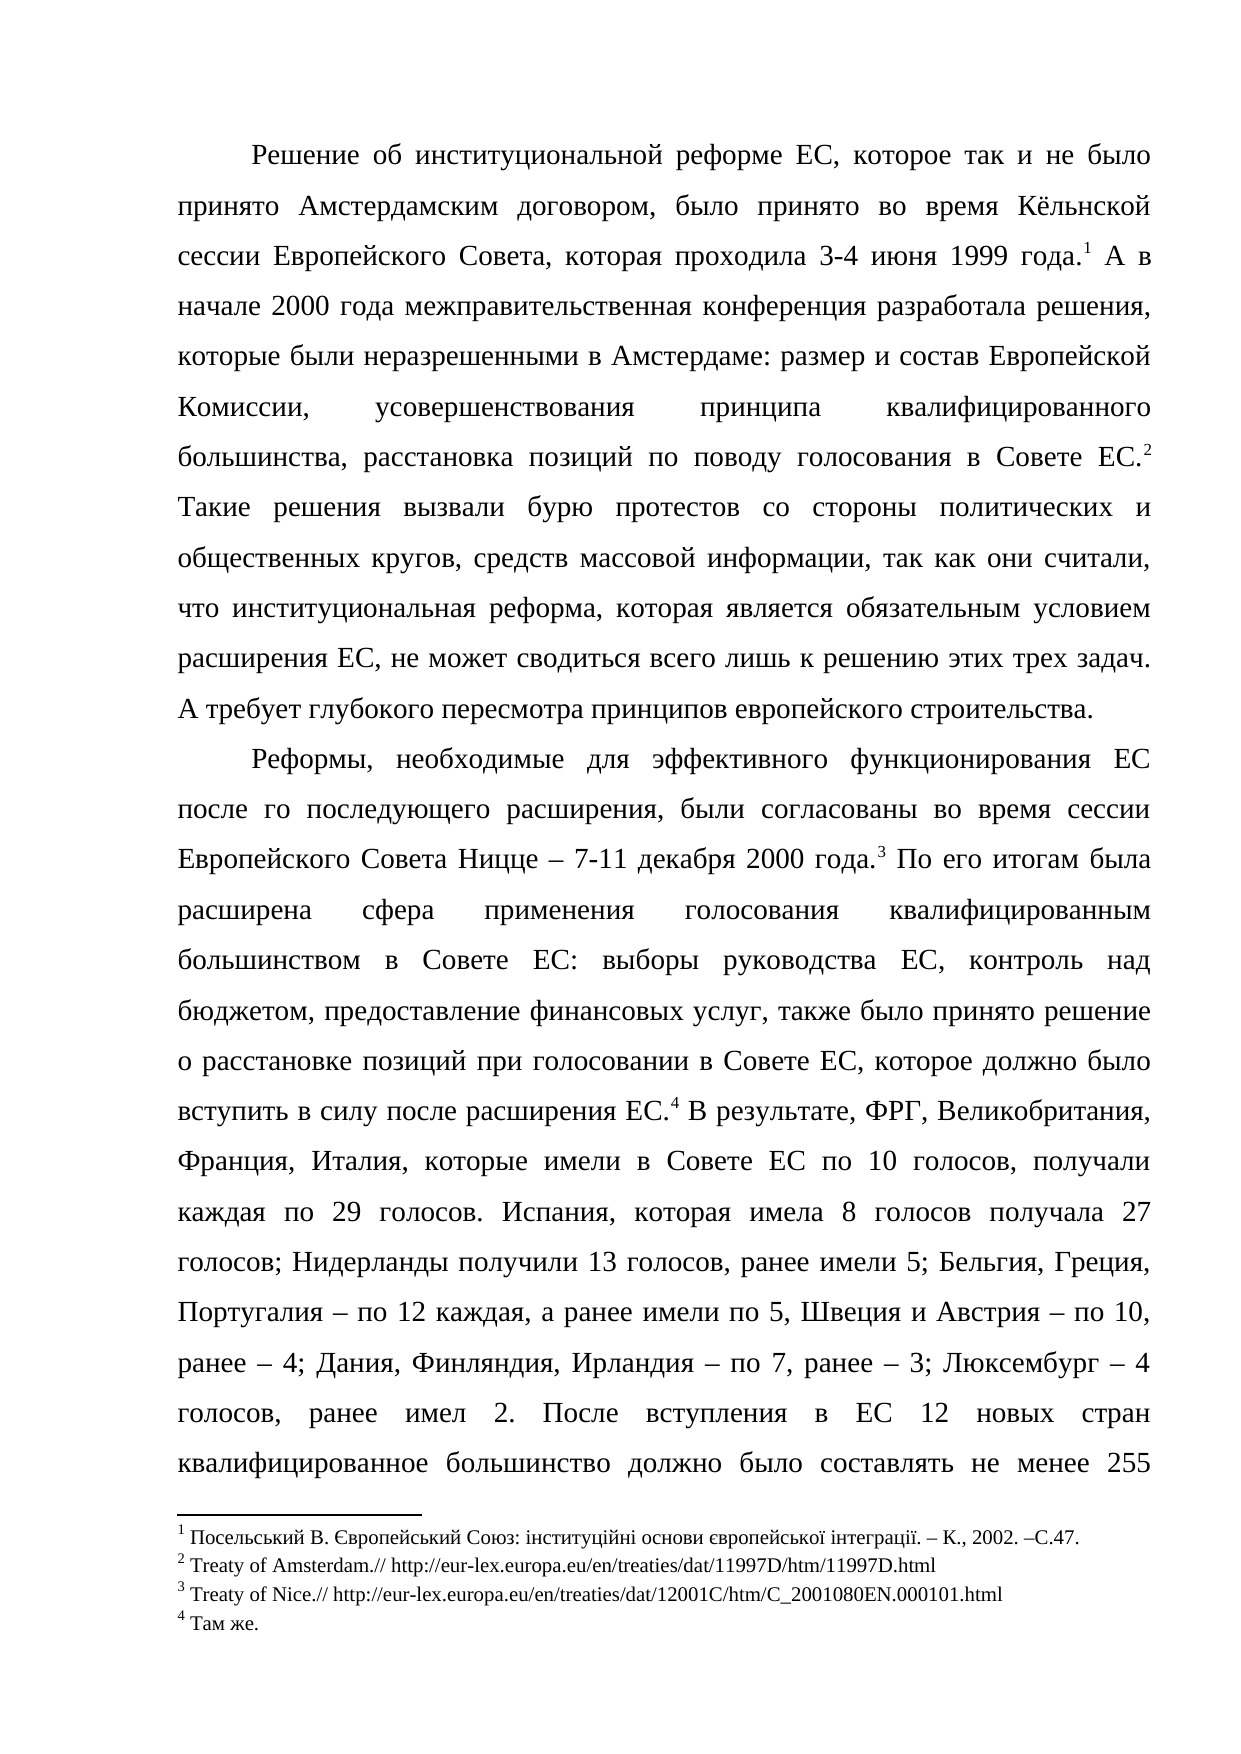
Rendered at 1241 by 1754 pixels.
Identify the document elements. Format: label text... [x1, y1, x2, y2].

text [177, 741, 1152, 1479]
text Решение об институциональной реформе ЕС, которое так и не было принято Амстердамским договором, было принято во время Кёльнской сессии Европейского Совета, которая проходила 3-4 июня 1999 года. А в начале 2000 года межправительственная конференция разработала решения, которые были неразрешенными в Амстердаме: размер и состав Европейской Комиссии, усовершенствования принципа квалифицированного большинства, расстановка позиций по поводу голосования в Совете ЕС. Такие решения вызвали бурю протестов со стороны политических и общественных кругов, средств массовой информации, так как они считали, что институциональная реформа, которая является обязательным условием расширения ЕС, не может сводиться всего лишь к решению этих трех задач. А требует глубокого пересмотра принципов европейского строительства. [177, 137, 1152, 724]
